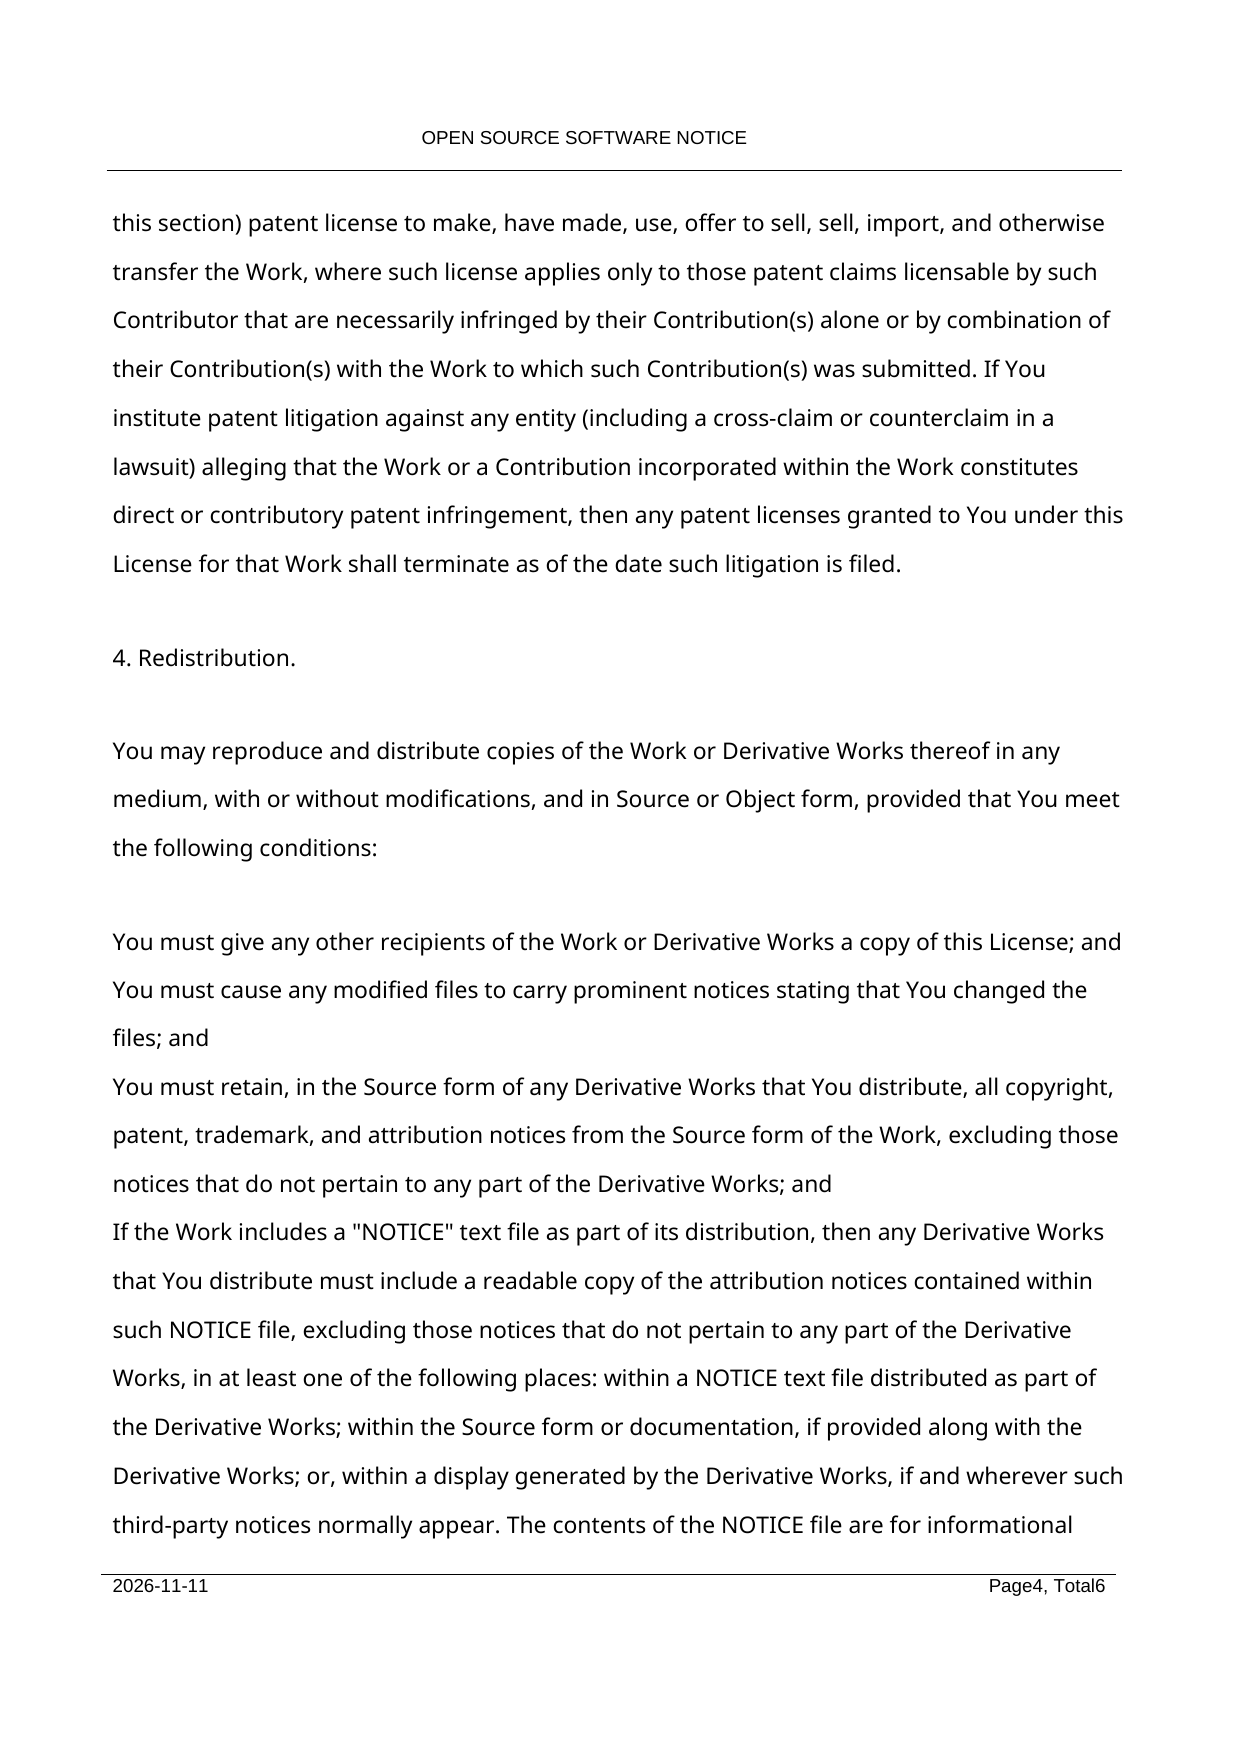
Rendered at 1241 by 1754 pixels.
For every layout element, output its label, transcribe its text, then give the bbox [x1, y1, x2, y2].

text 4. Redistribution. [112, 641, 1128, 673]
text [112, 206, 1128, 580]
text You must retain, in the Source form of any Derivative Works that You distribute, all copyright, patent, trademark, and attribution notices from the Source form of the Work, excluding those notices that do not pertain to any part of the Derivative Works; and [112, 1070, 1128, 1200]
text You must give any other recipients of the Work or Derivative Works a copy of this License; and [112, 925, 1128, 957]
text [112, 1215, 1128, 1540]
text You must cause any modified files to carry prominent notices stating that You changed the files; and [112, 973, 1128, 1054]
text You may reproduce and distribute copies of the Work or Derivative Works thereof in any medium, with or without modifications, and in Source or Object form, provided that You meet the following conditions: [112, 734, 1128, 864]
